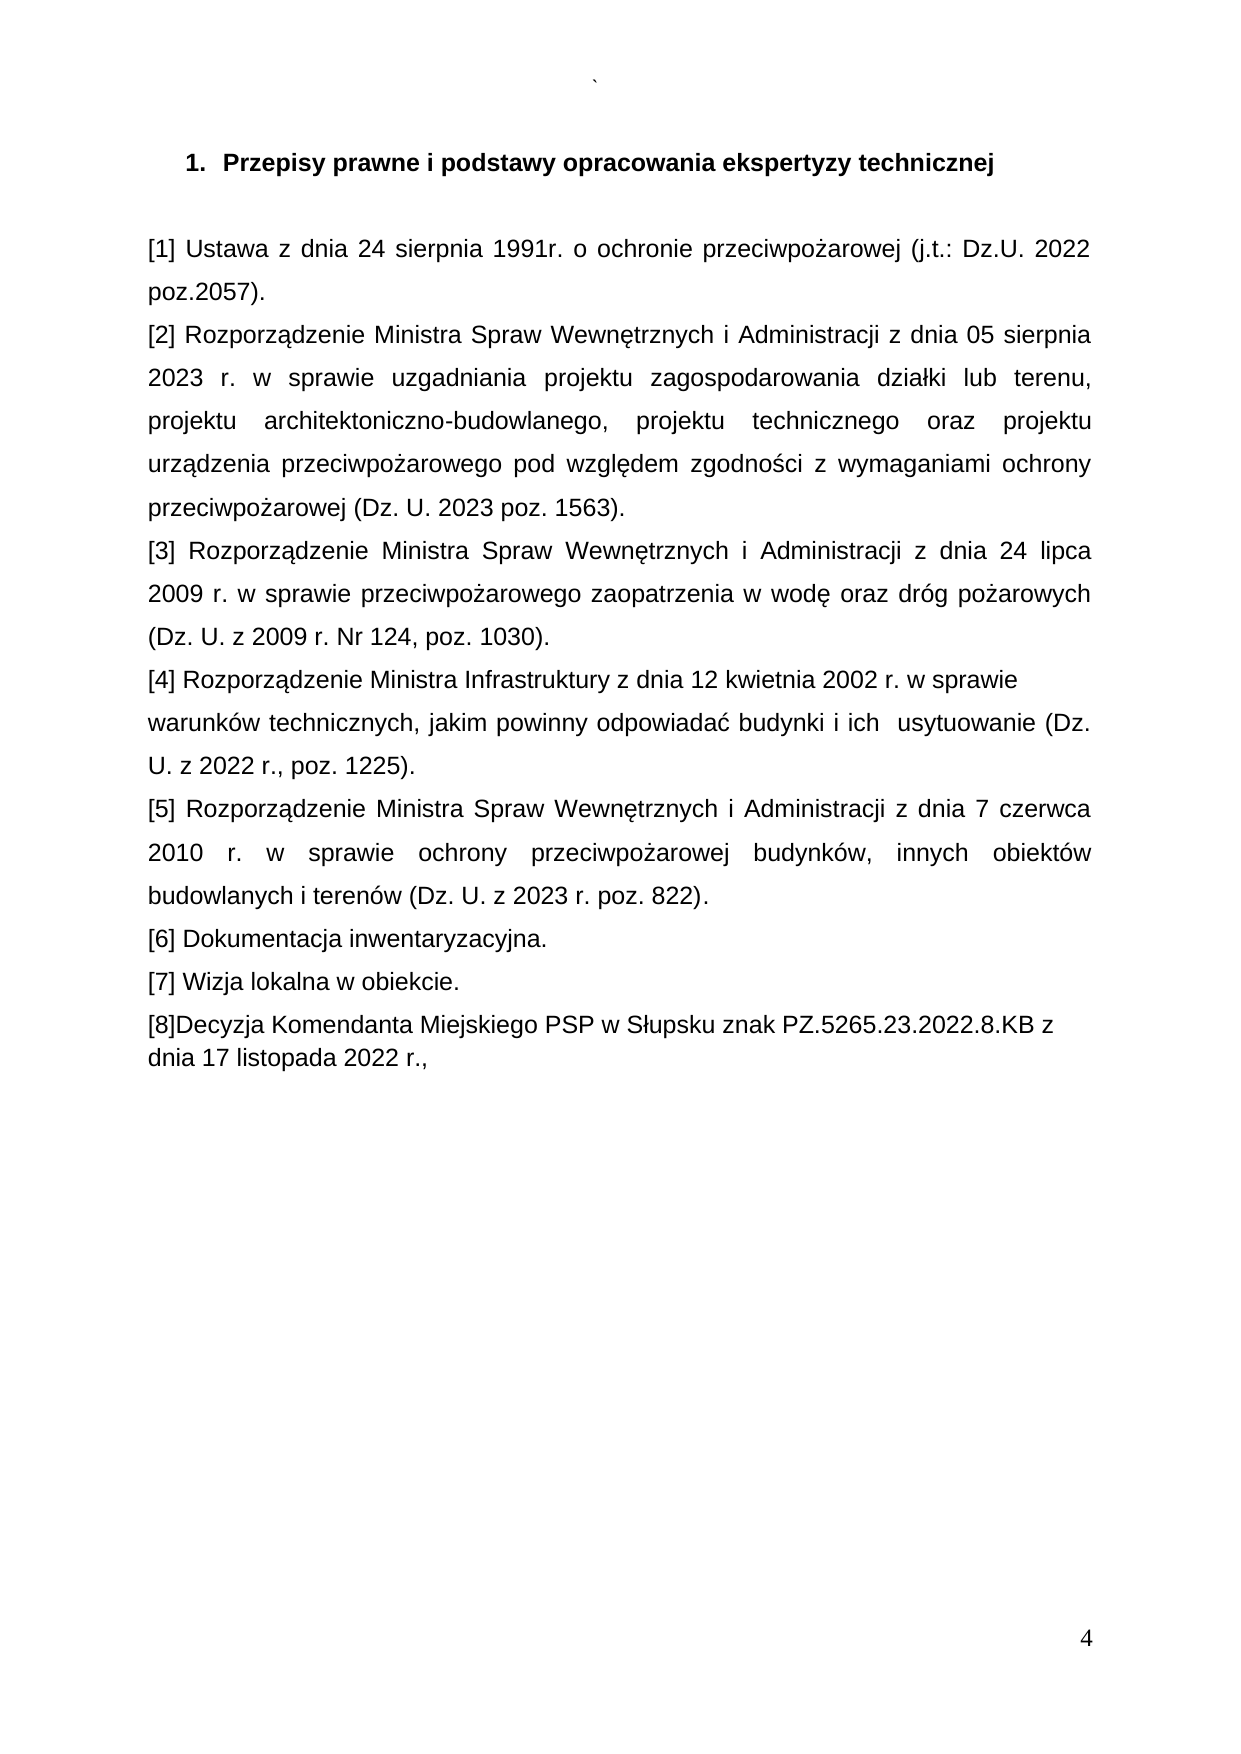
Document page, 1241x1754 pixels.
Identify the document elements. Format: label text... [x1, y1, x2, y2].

list [6] Dokumentacja inwentaryzacyjna. [148, 924, 1093, 953]
subtitle Przepisy prawne i podstawy opracowania ekspertyzy technicznej [185, 148, 1093, 176]
text [7] Wizja lokalna w obiekcie. [148, 967, 1093, 996]
text [1] Ustawa z dnia 24 sierpnia 1991r. o ochronie przeciwpożarowej (j.t.: Dz.U. 2022 poz.2057). [148, 234, 1093, 306]
text [4] Rozporządzenie Ministra Infrastruktury z dnia 12 kwietnia 2002 r. w sprawie [148, 665, 1093, 694]
text warunków technicznych, jakim powinny odpowiadać budynki i ich usytuowanie (Dz. U. z 2022 r., poz. 1225). [148, 708, 1093, 780]
text [8]Decyzja Komendanta Miejskiego PSP w Słupsku znak PZ.5265.23.2022.8.KB z dnia 17 listopada 2022 r., [148, 1010, 1093, 1072]
text [2] Rozporządzenie Ministra Spraw Wewnętrznych i Administracji z dnia 05 sierpnia 2023 r. w sprawie uzgadniania projektu zagospodarowania działki lub terenu, projektu architektoniczno-budowlanego, projektu technicznego oraz projektu urządzenia przeciwpożarowego pod względem zgodności z wymaganiami ochrony przeciwpożarowej (Dz. U. 2023 poz. 1563). [148, 320, 1093, 521]
text [3] Rozporządzenie Ministra Spraw Wewnętrznych i Administracji z dnia 24 lipca 2009 r. w sprawie przeciwpożarowego zaopatrzenia w wodę oraz dróg pożarowych (Dz. U. z 2009 r. Nr 124, poz. 1030). [148, 536, 1093, 651]
text [5] Rozporządzenie Ministra Spraw Wewnętrznych i Administracji z dnia 7 czerwca 2010 r. w sprawie ochrony przeciwpożarowej budynków, innych obiektów budowlanych i terenów (Dz. U. z 2023 r. poz. 822). [148, 794, 1093, 909]
